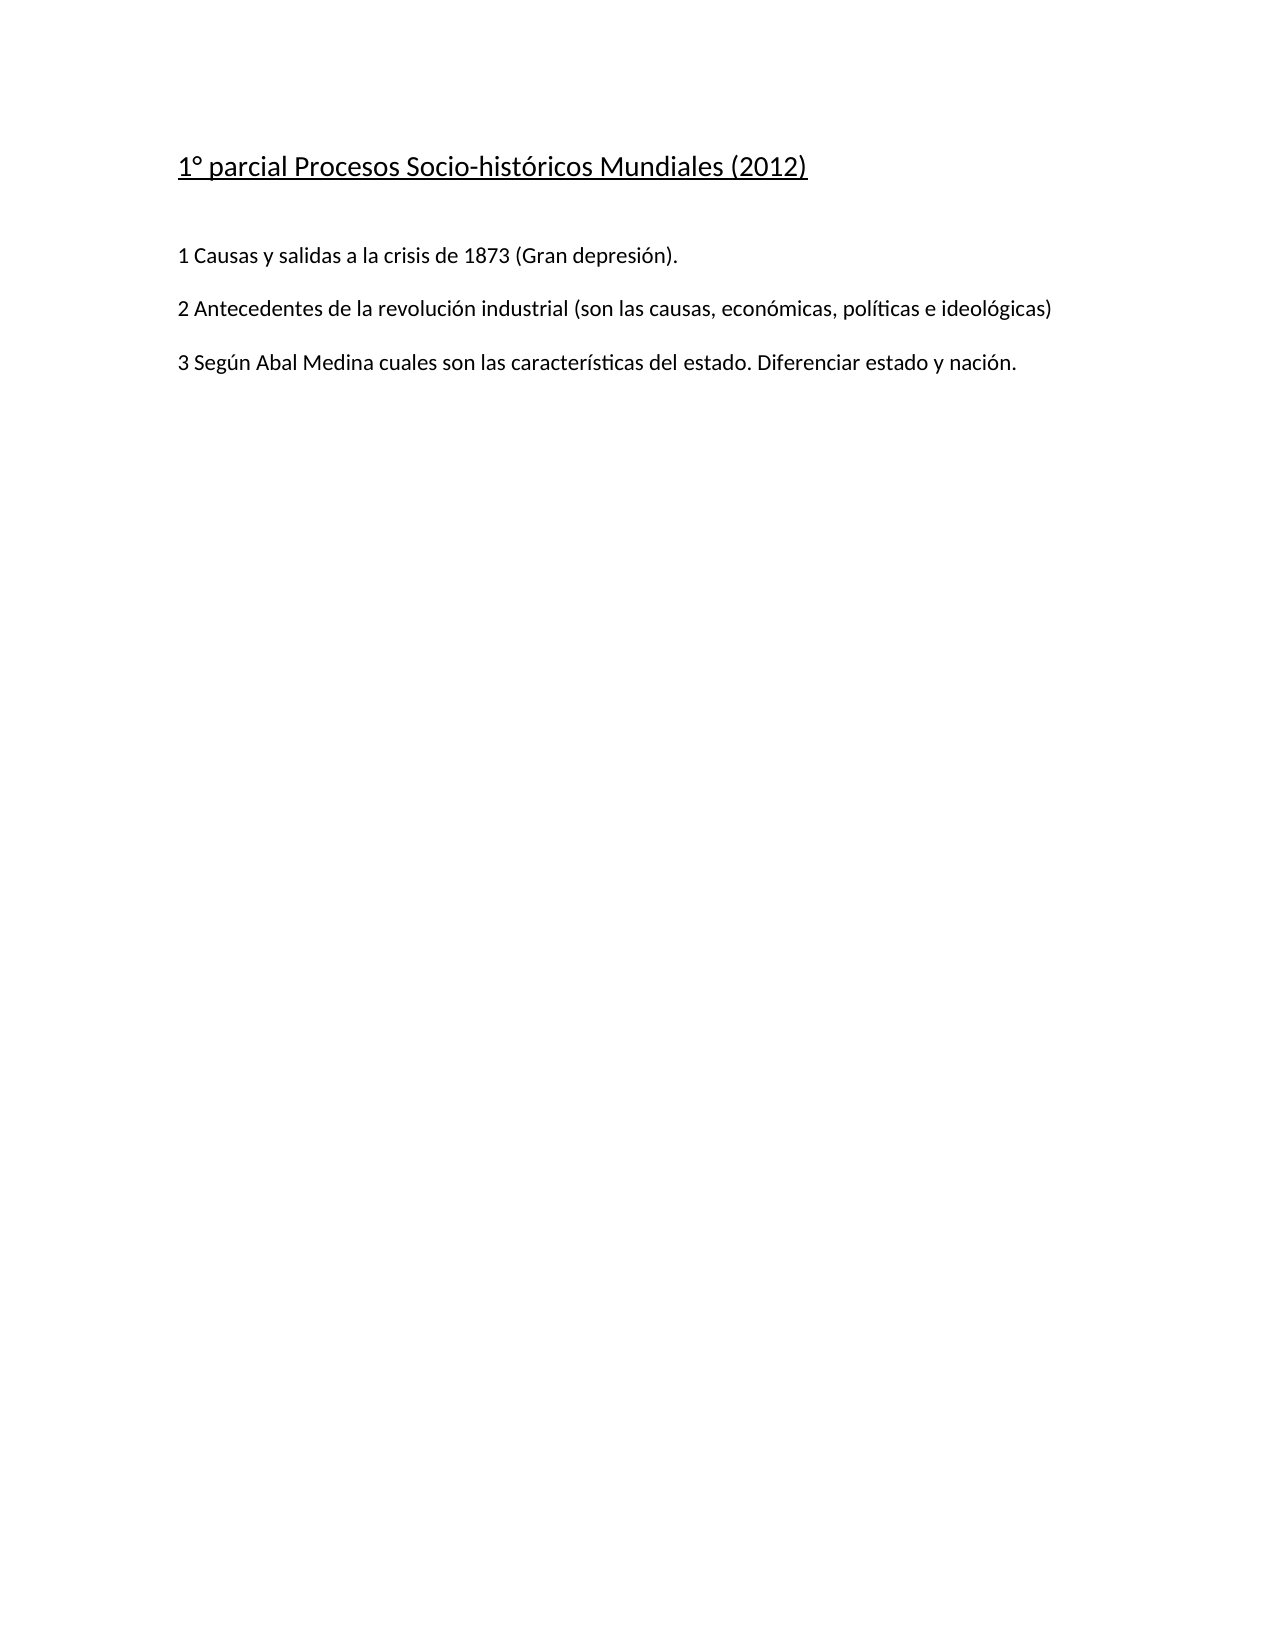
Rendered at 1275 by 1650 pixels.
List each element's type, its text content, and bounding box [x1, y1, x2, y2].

list 1° parcial Procesos Socio-históricos Mundiales (2012) [177, 148, 1098, 183]
text 1 Causas y salidas a la crisis de 1873 (Gran depresión). [177, 242, 1098, 269]
text 3 Según Abal Medina cuales son las características del estado. Diferenciar estado y nación. [177, 348, 1098, 376]
text 2 Antecedentes de la revolución industrial (son las causas, económicas, políticas e ideológicas) [177, 294, 1098, 323]
